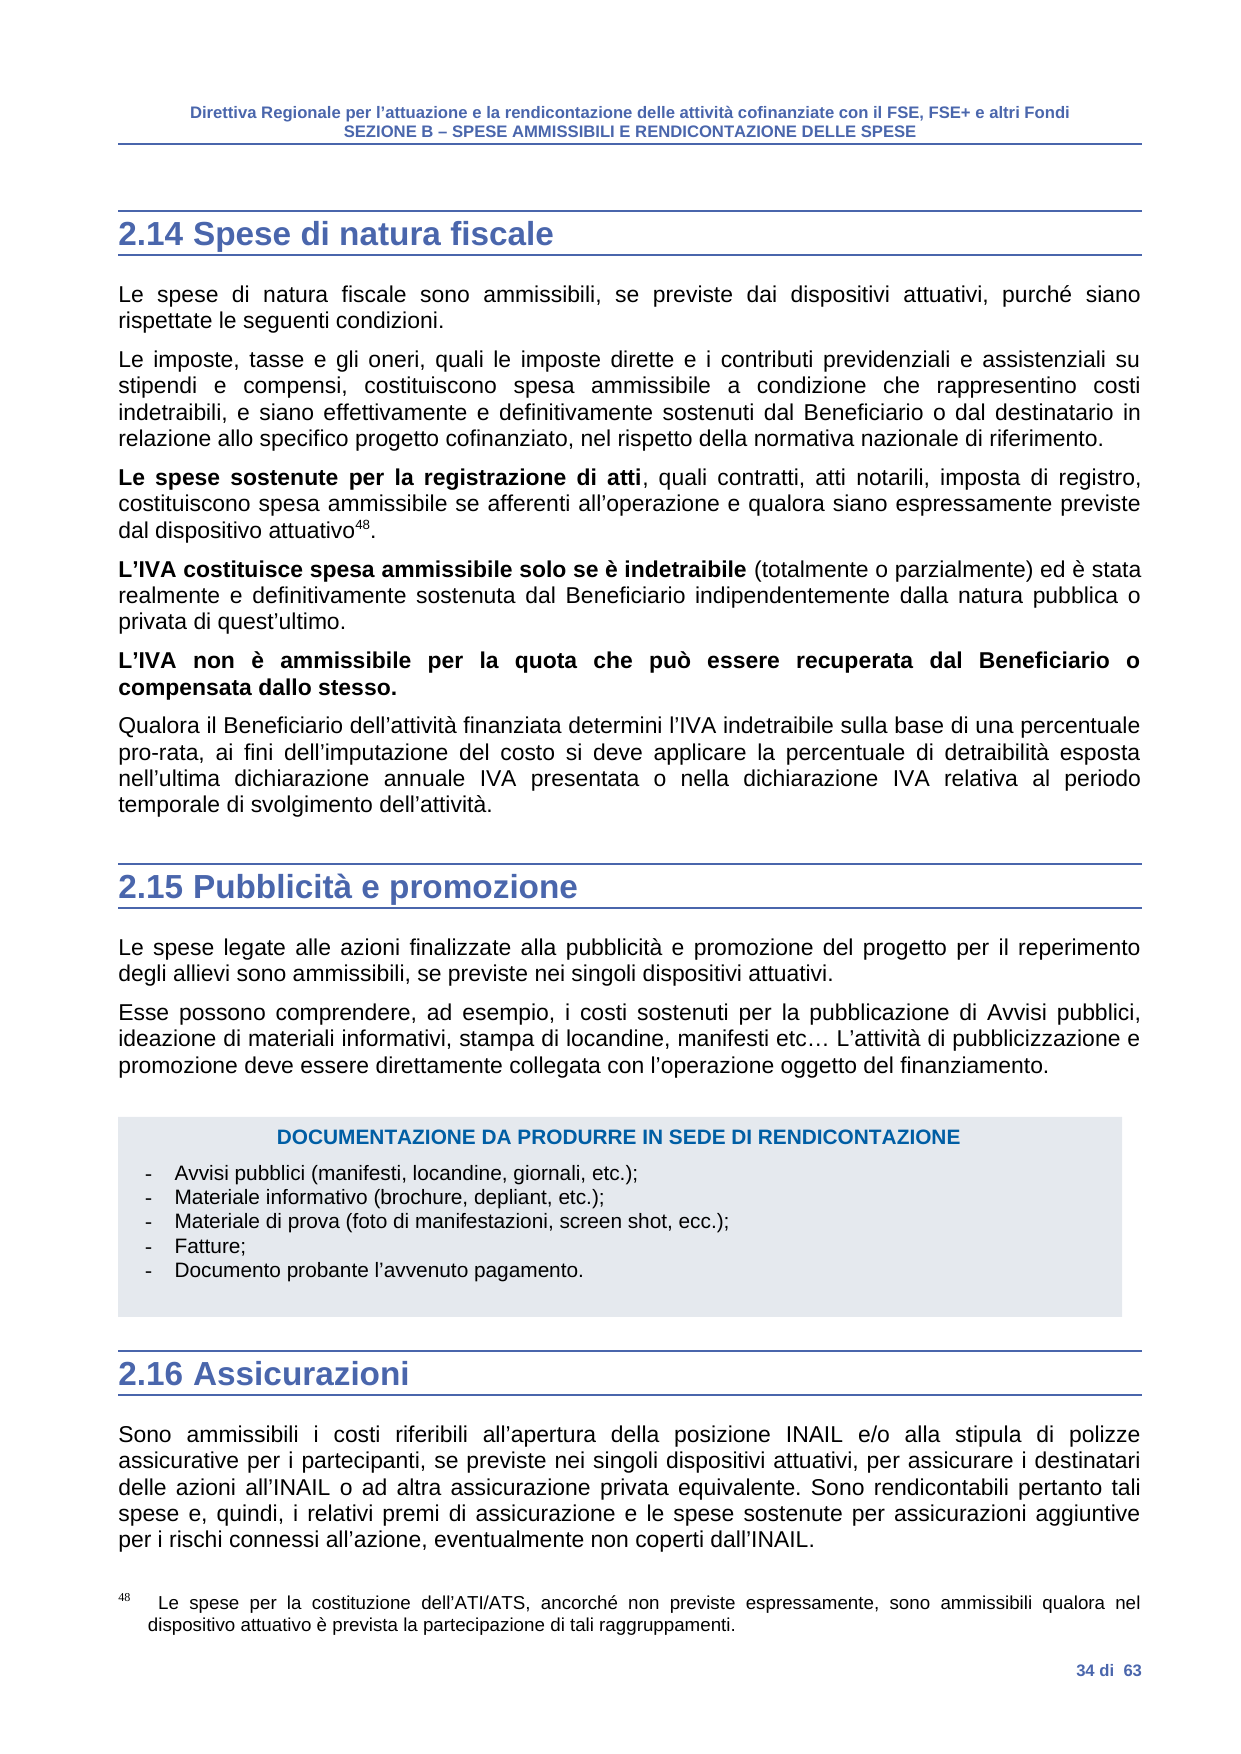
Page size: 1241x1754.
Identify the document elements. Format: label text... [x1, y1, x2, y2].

text Le spese sostenute per la registrazione di atti, quali contratti, atti notarili, imposta di registro, costituiscono spesa ammissibile se afferenti all’operazione e qualora siano espressamente previste dal dispositivo attuativo. [118, 464, 1142, 543]
text L’IVA costituisce spesa ammissibile solo se è indetraibile (totalmente o parzialmente) ed è stata realmente e definitivamente sostenuta dal Beneficiario indipendentemente dalla natura pubblica o privata di quest’ultimo. [118, 556, 1142, 634]
subtitle Pubblicità e promozione [118, 865, 1142, 907]
text Qualora il Beneficiario dell’attività finanziata determini l’IVA indetraibile sulla base di una percentuale pro-rata, ai fini dell’imputazione del costo si deve applicare la percentuale di detraibilità esposta nell’ultima dichiarazione annuale IVA presentata o nella dichiarazione IVA relativa al periodo temporale di svolgimento dell’attività. [118, 712, 1142, 818]
subtitle Assicurazioni [118, 1352, 1142, 1394]
text Sono ammissibili i costi riferibili all’apertura della posizione INAIL e/o alla stipula di polizze assicurative per i partecipanti, se previste nei singoli dispositivi attuativi, per assicurare i destinatari delle azioni all’INAIL o ad altra assicurazione privata equivalente. Sono rendicontabili pertanto tali spese e, quindi, i relativi premi di assicurazione e le spese sostenute per assicurazioni aggiuntive per i rischi connessi all’azione, eventualmente non coperti dall’INAIL. [118, 1421, 1142, 1552]
subtitle Spese di natura fiscale [118, 212, 1142, 254]
text Esse possono comprendere, ad esempio, i costi sostenuti per la pubblicazione di Avvisi pubblici, ideazione di materiali informativi, stampa di locandine, manifesti etc… L’attività di pubblicizzazione e promozione deve essere direttamente collegata con l’operazione oggetto del finanziamento. [118, 999, 1142, 1078]
text Le spese legate alle azioni finalizzate alla pubblicità e promozione del progetto per il reperimento degli allievi sono ammissibili, se previste nei singoli dispositivi attuativi. [118, 934, 1142, 987]
text Le imposte, tasse e gli oneri, quali le imposte dirette e i contributi previdenziali e assistenziali su stipendi e compensi, costituiscono spesa ammissibile a condizione che rappresentino costi indetraibili, e siano effettivamente e definitivamente sostenuti dal Beneficiario o dal destinatario in relazione allo specifico progetto cofinanziato, nel rispetto della normativa nazionale di riferimento. [118, 346, 1142, 451]
text Le spese di natura fiscale sono ammissibili, se previste dai dispositivi attuativi, purché siano rispettate le seguenti condizioni. [118, 281, 1142, 333]
text L’IVA non è ammissibile per la quota che può essere recuperata dal Beneficiario o compensata dallo stesso. [118, 647, 1142, 700]
